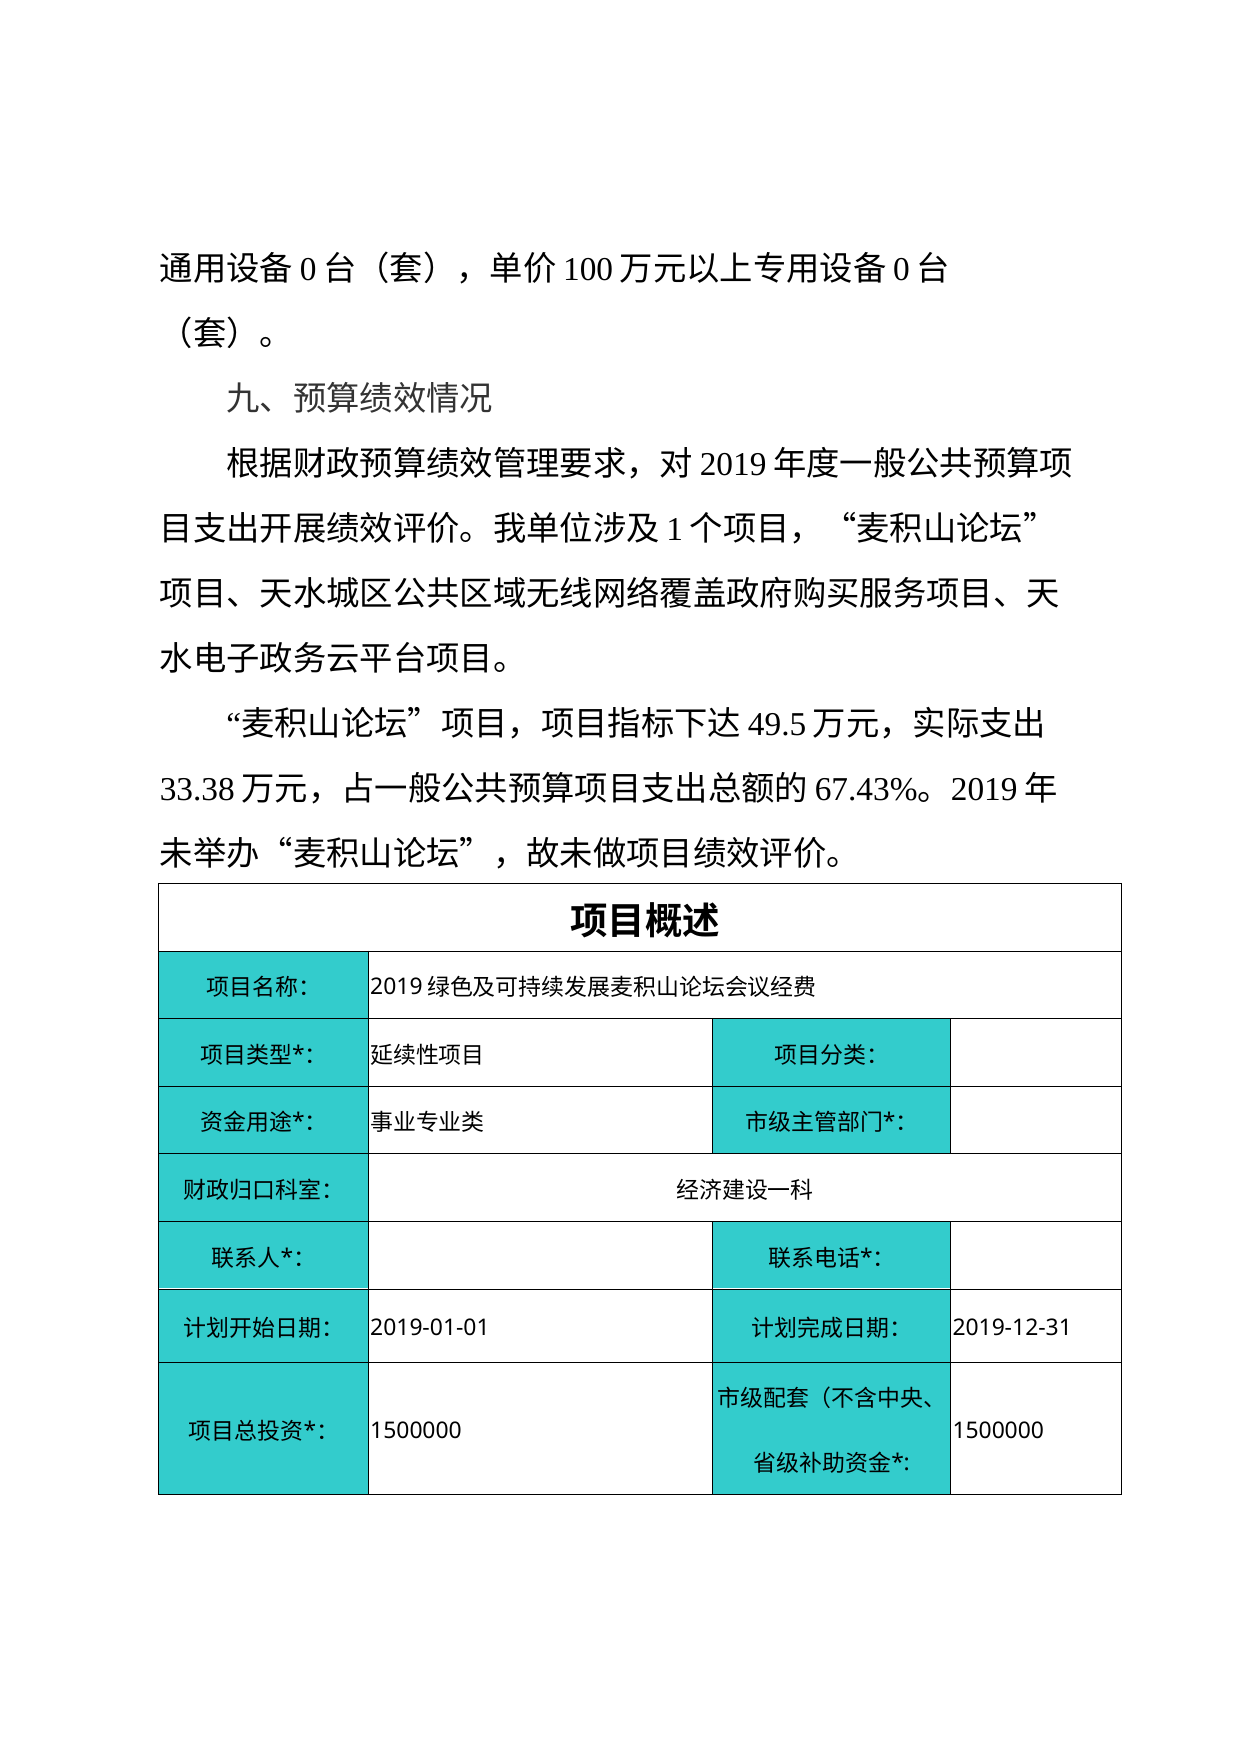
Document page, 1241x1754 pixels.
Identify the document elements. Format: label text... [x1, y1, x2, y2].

table_cell 2019-01-01 [369, 1290, 712, 1362]
text 九、预算绩效情况 [159, 363, 1081, 428]
table_cell 资金用途*： [159, 1087, 368, 1153]
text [159, 233, 1081, 363]
table_cell 2019-12-31 [951, 1290, 1121, 1362]
table_cell 项目总投资*： [159, 1363, 368, 1494]
table_cell 联系人*： [159, 1222, 368, 1288]
table_cell 延续性项目 [369, 1019, 712, 1086]
table_cell 1500000 [951, 1363, 1121, 1494]
table_cell 项目名称： [159, 952, 368, 1018]
table_cell [951, 1087, 1121, 1153]
table_cell [369, 1222, 712, 1288]
table_header 项目概述 [159, 884, 1121, 951]
table_cell 计划开始日期： [159, 1290, 368, 1362]
table_cell 市级配套（不含中央、省级补助资金*: [713, 1363, 950, 1494]
text 根据财政预算绩效管理要求，对2019年度一般公共预算项目支出开展绩效评价。我单位涉及1个项目，“麦积山论坛”项目、天水城区公共区域无线网络覆盖政府购买服务项目、天水电子政务云平台项目。 [159, 428, 1081, 688]
table_cell 项目分类： [713, 1019, 950, 1086]
table_cell [951, 1019, 1121, 1086]
table_cell [951, 1222, 1121, 1288]
table_cell 经济建设一科 [369, 1154, 1121, 1221]
table_cell 项目类型*： [159, 1019, 368, 1086]
table_cell 2019绿色及可持续发展麦积山论坛会议经费 [369, 952, 1121, 1018]
text “麦积山论坛”项目，项目指标下达49.5万元，实际支出33.38万元，占一般公共预算项目支出总额的67.43%。2019年未举办“麦积山论坛”，故未做项目绩效评价。 [159, 688, 1081, 883]
table_cell 市级主管部门*： [713, 1087, 950, 1153]
table_cell 联系电话*： [713, 1222, 950, 1288]
table_cell 1500000 [369, 1363, 712, 1494]
table_cell 财政归口科室： [159, 1154, 368, 1221]
table_cell 计划完成日期： [713, 1290, 950, 1362]
table_cell 事业专业类 [369, 1087, 712, 1153]
